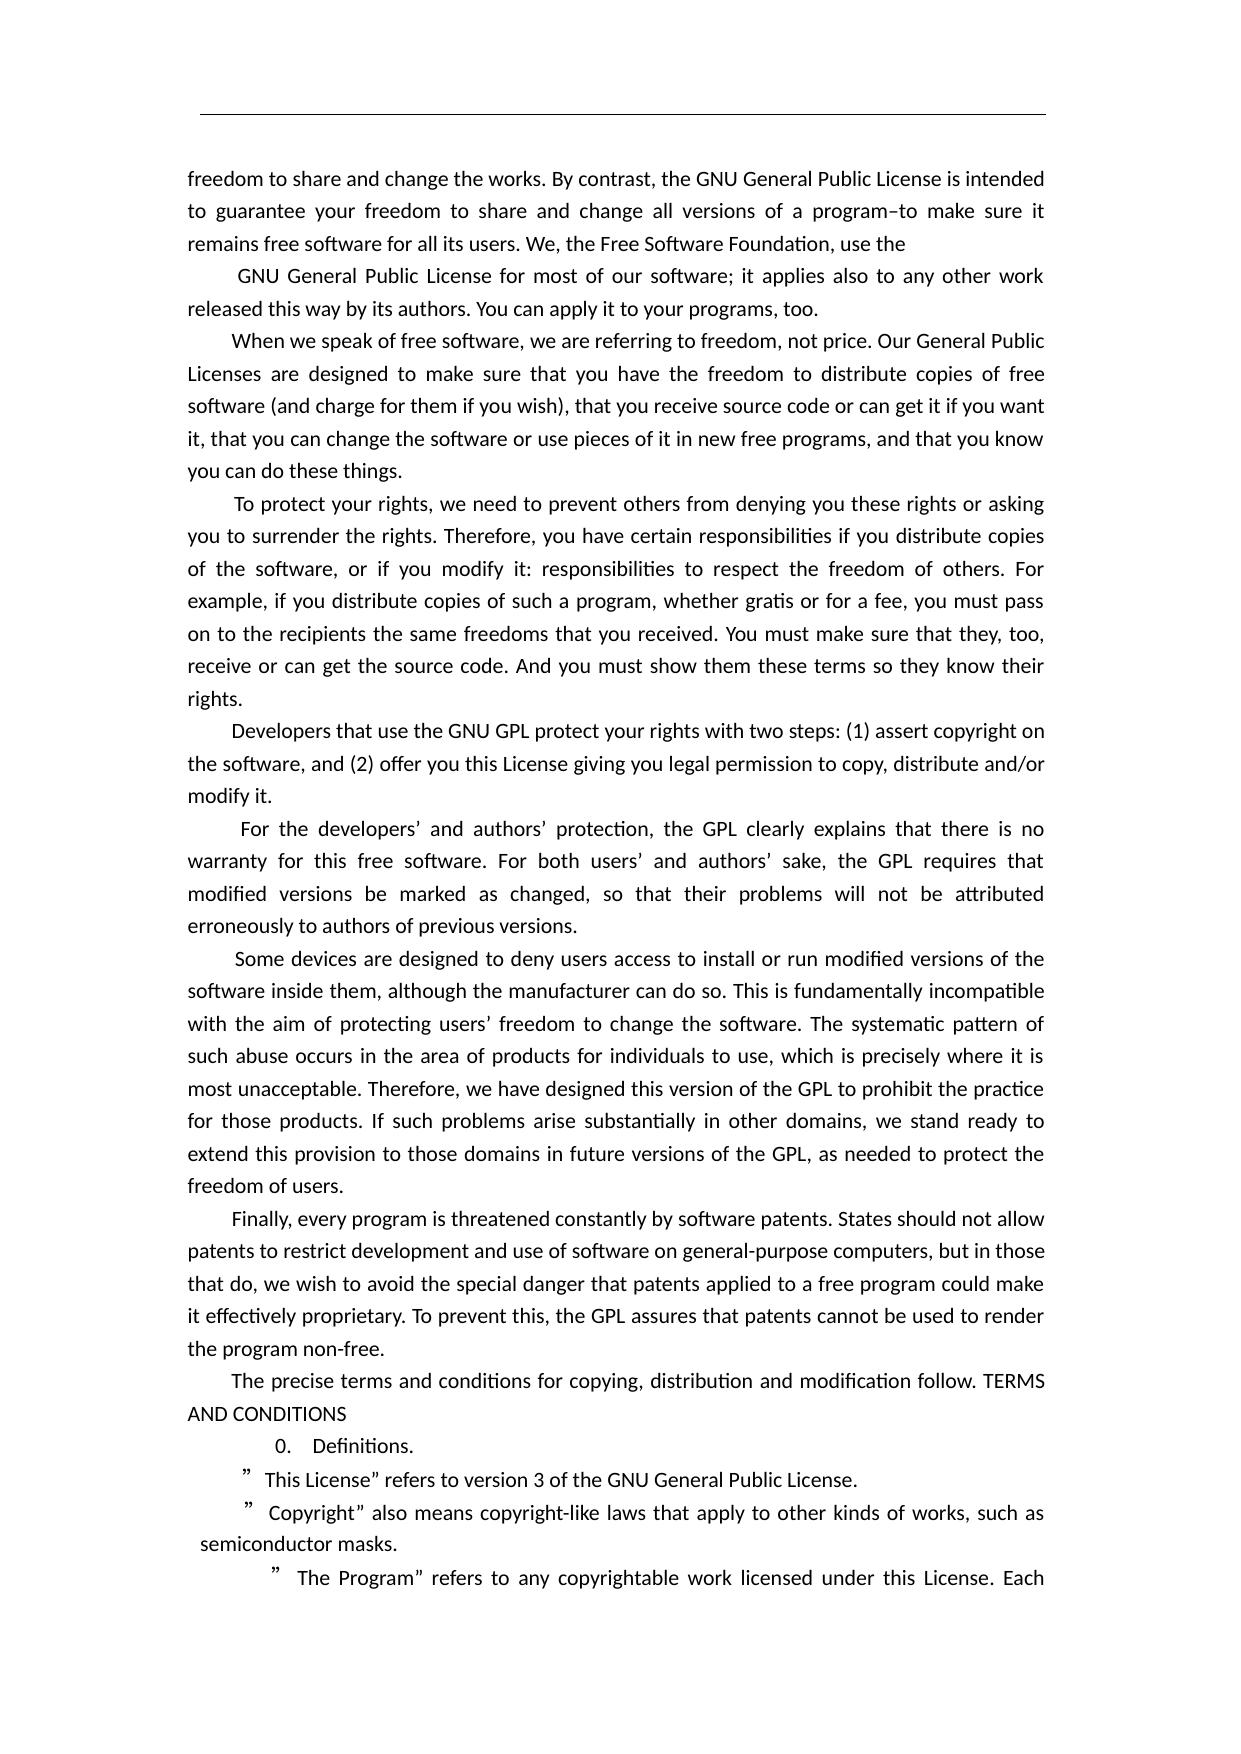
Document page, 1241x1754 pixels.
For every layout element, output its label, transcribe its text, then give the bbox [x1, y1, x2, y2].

text Finally, every program is threatened constantly by software patents. States should not allow patents to restrict development and use of software on general-purpose computers, but in those that do, we wish to avoid the special danger that patents applied to a free program could make it effectively proprietary. To prevent this, the GPL assures that patents cannot be used to render the program non-free. [187, 1202, 1046, 1364]
text For the developers’ and authors’ protection, the GPL clearly explains that there is no warranty for this free software. For both users’ and authors’ sake, the GPL requires that modified versions be marked as changed, so that their problems will not be attributed erroneously to authors of previous versions. [187, 812, 1046, 942]
text ”This License” refers to version 3 of the GNU General Public License. [200, 1462, 1046, 1494]
text GNU General Public License for most of our software; it applies also to any other work released this way by its authors. You can apply it to your programs, too. [187, 259, 1046, 324]
text Some devices are designed to deny users access to install or run modified versions of the software inside them, although the manufacturer can do so. This is fundamentally incompatible with the aim of protecting users’ freedom to change the software. The systematic pattern of such abuse occurs in the area of products for individuals to use, which is precisely where it is most unacceptable. Therefore, we have designed this version of the GPL to prohibit the practice for those products. If such problems arise substantially in other domains, we stand ready to extend this provision to those domains in future versions of the GPL, as needed to protect the freedom of users. [187, 942, 1046, 1202]
text To protect your rights, we need to prevent others from denying you these rights or asking you to surrender the rights. Therefore, you have certain responsibilities if you distribute copies of the software, or if you modify it: responsibilities to respect the freedom of others. For example, if you distribute copies of such a program, whether gratis or for a fee, you must pass on to the recipients the same freedoms that you received. You must make sure that they, too, receive or can get the source code. And you must show them these terms so they know their rights. [187, 487, 1046, 714]
text ”Copyright” also means copyright-like laws that apply to other kinds of works, such as semiconductor masks. [200, 1494, 1046, 1559]
text Developers that use the GNU GPL protect your rights with two steps: (1) assert copyright on the software, and (2) offer you this License giving you legal permission to copy, distribute and/or modify it. [187, 714, 1046, 812]
text When we speak of free software, we are referring to freedom, not price. Our General Public Licenses are designed to make sure that you have the freedom to distribute copies of free software (and charge for them if you wish), that you receive source code or can get it if you want it, that you can change the software or use pieces of it in new free programs, and that you know you can do these things. [187, 324, 1046, 487]
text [200, 1559, 1046, 1592]
text The precise terms and conditions for copying, distribution and modification follow. TERMS AND CONDITIONS [187, 1364, 1046, 1429]
list Definitions. [275, 1429, 1046, 1462]
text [187, 162, 1046, 259]
